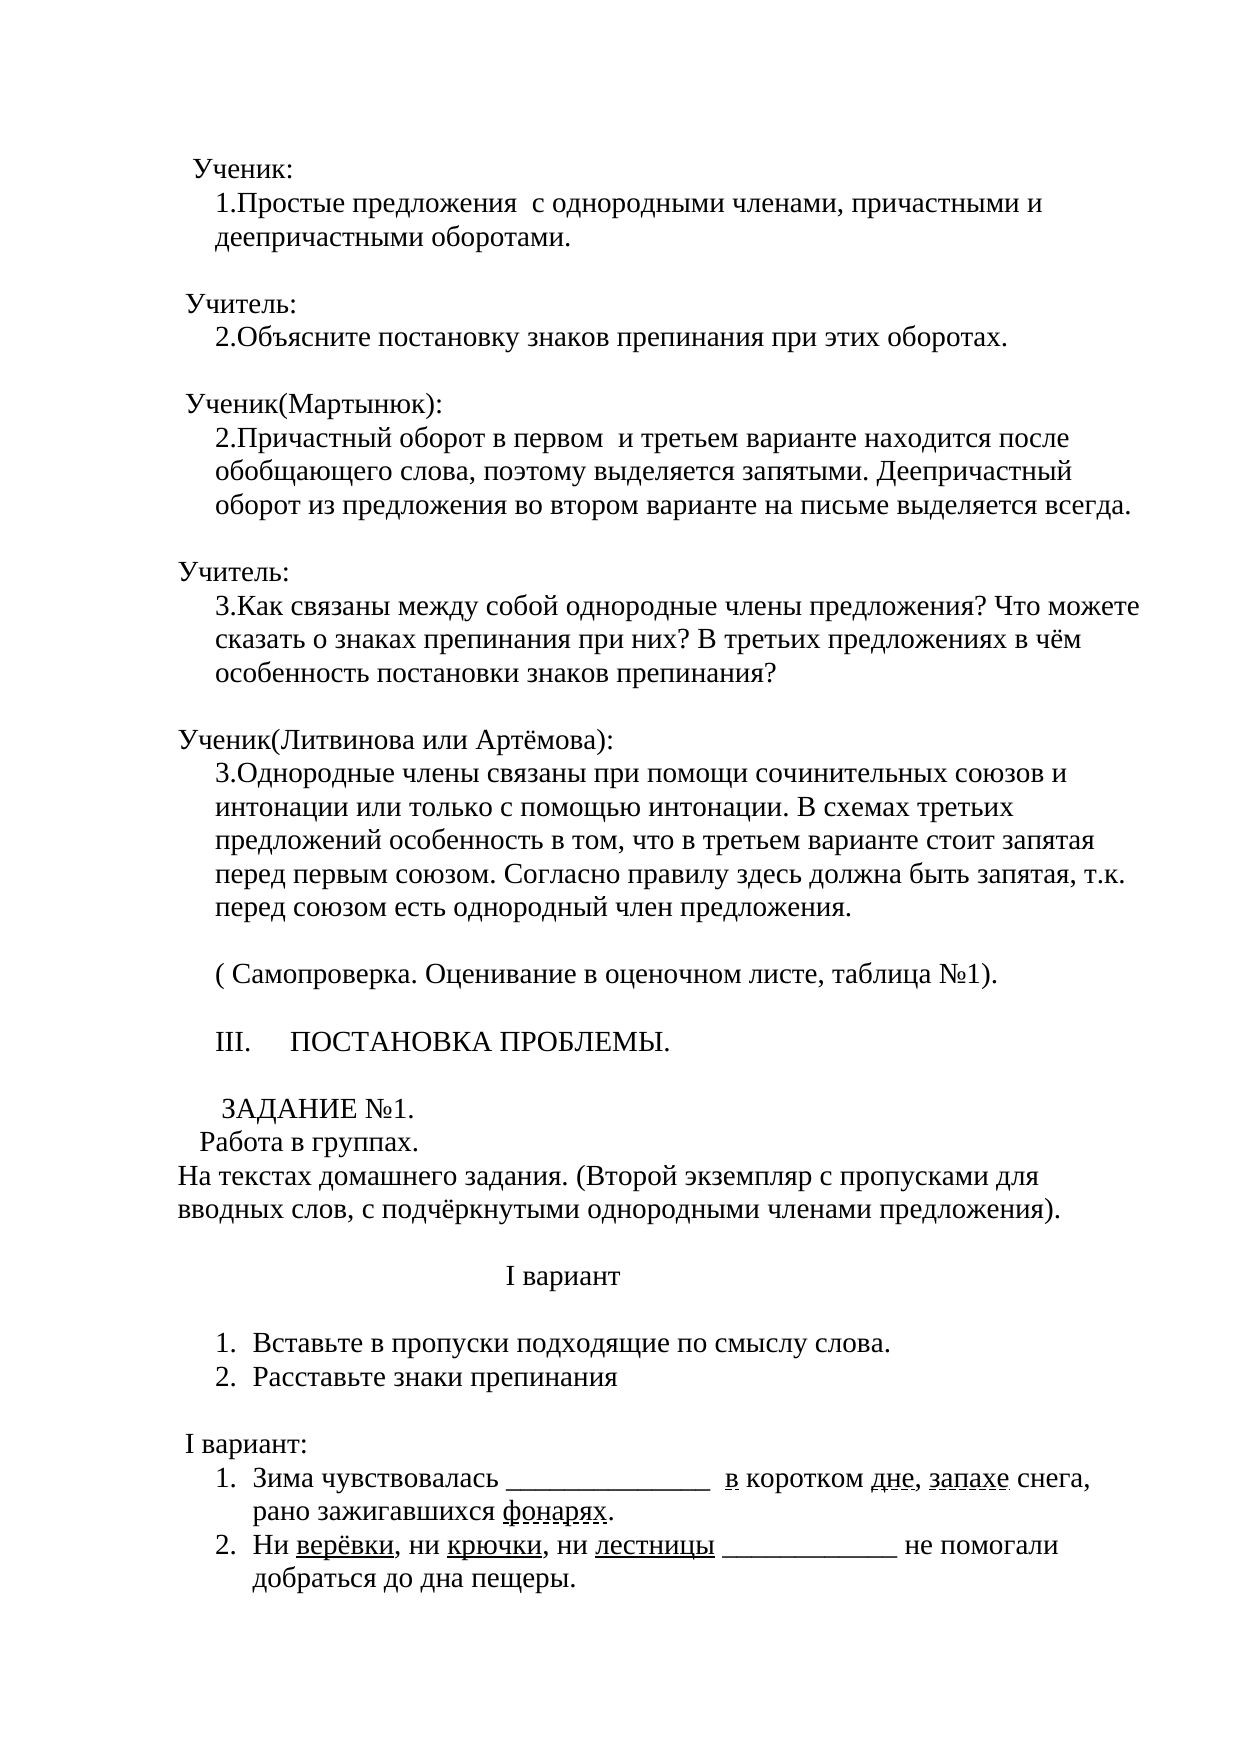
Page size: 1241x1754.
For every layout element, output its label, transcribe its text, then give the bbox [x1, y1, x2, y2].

list Вставьте в пропуски подходящие по смыслу слова. [215, 1326, 1152, 1359]
list Зима чувствовалась ______________ в коротком дне, запахе снега, рано зажигавшихся фонарях. [215, 1460, 1152, 1527]
text Ученик(Мартынюк): [177, 386, 1152, 420]
text 1.Простые предложения с однородными членами, причастными и деепричастными оборотами. [215, 185, 1152, 252]
text ЗАДАНИЕ №1. [177, 1091, 1152, 1124]
list Расставьте знаки препинания [215, 1359, 1152, 1393]
text Ученик: [177, 152, 1152, 185]
text 2.Причастный оборот в первом и третьем варианте находится после обобщающего слова, поэтому выделяется запятыми. Деепричастный оборот из предложения во втором варианте на письме выделяется всегда. [215, 420, 1152, 521]
text I вариант [177, 1258, 1152, 1292]
text Ученик(Литвинова или Артёмова): [177, 722, 1152, 755]
text 3.Как связаны между собой однородные члены предложения? Что можете сказать о знаках препинания при них? В третьих предложениях в чём особенность постановки знаков препинания? [215, 588, 1152, 688]
text 2.Объясните постановку знаков препинания при этих оборотах. [215, 319, 1152, 353]
text Учитель: [177, 554, 1152, 588]
text ( Самопроверка. Оценивание в оценочном листе, таблица №1). [215, 957, 1152, 990]
list ПОСТАНОВКА ПРОБЛЕМЫ. [215, 1024, 1152, 1057]
list Ни верёвки, ни крючки, ни лестницы ____________ не помогали добраться до дна пещеры. [215, 1527, 1152, 1594]
text Работа в группах. [177, 1124, 1152, 1158]
text I вариант: [177, 1426, 1152, 1460]
text Учитель: [177, 286, 1152, 319]
text 3.Однородные члены связаны при помощи сочинительных союзов и интонации или только с помощью интонации. В схемах третьих предложений особенность в том, что в третьем варианте стоит запятая перед первым союзом. Согласно правилу здесь должна быть запятая, т.к. перед союзом есть однородный член предложения. [215, 755, 1152, 923]
text На текстах домашнего задания. (Второй экземпляр с пропусками для вводных слов, с подчёркнутыми однородными членами предложения). [177, 1158, 1152, 1225]
